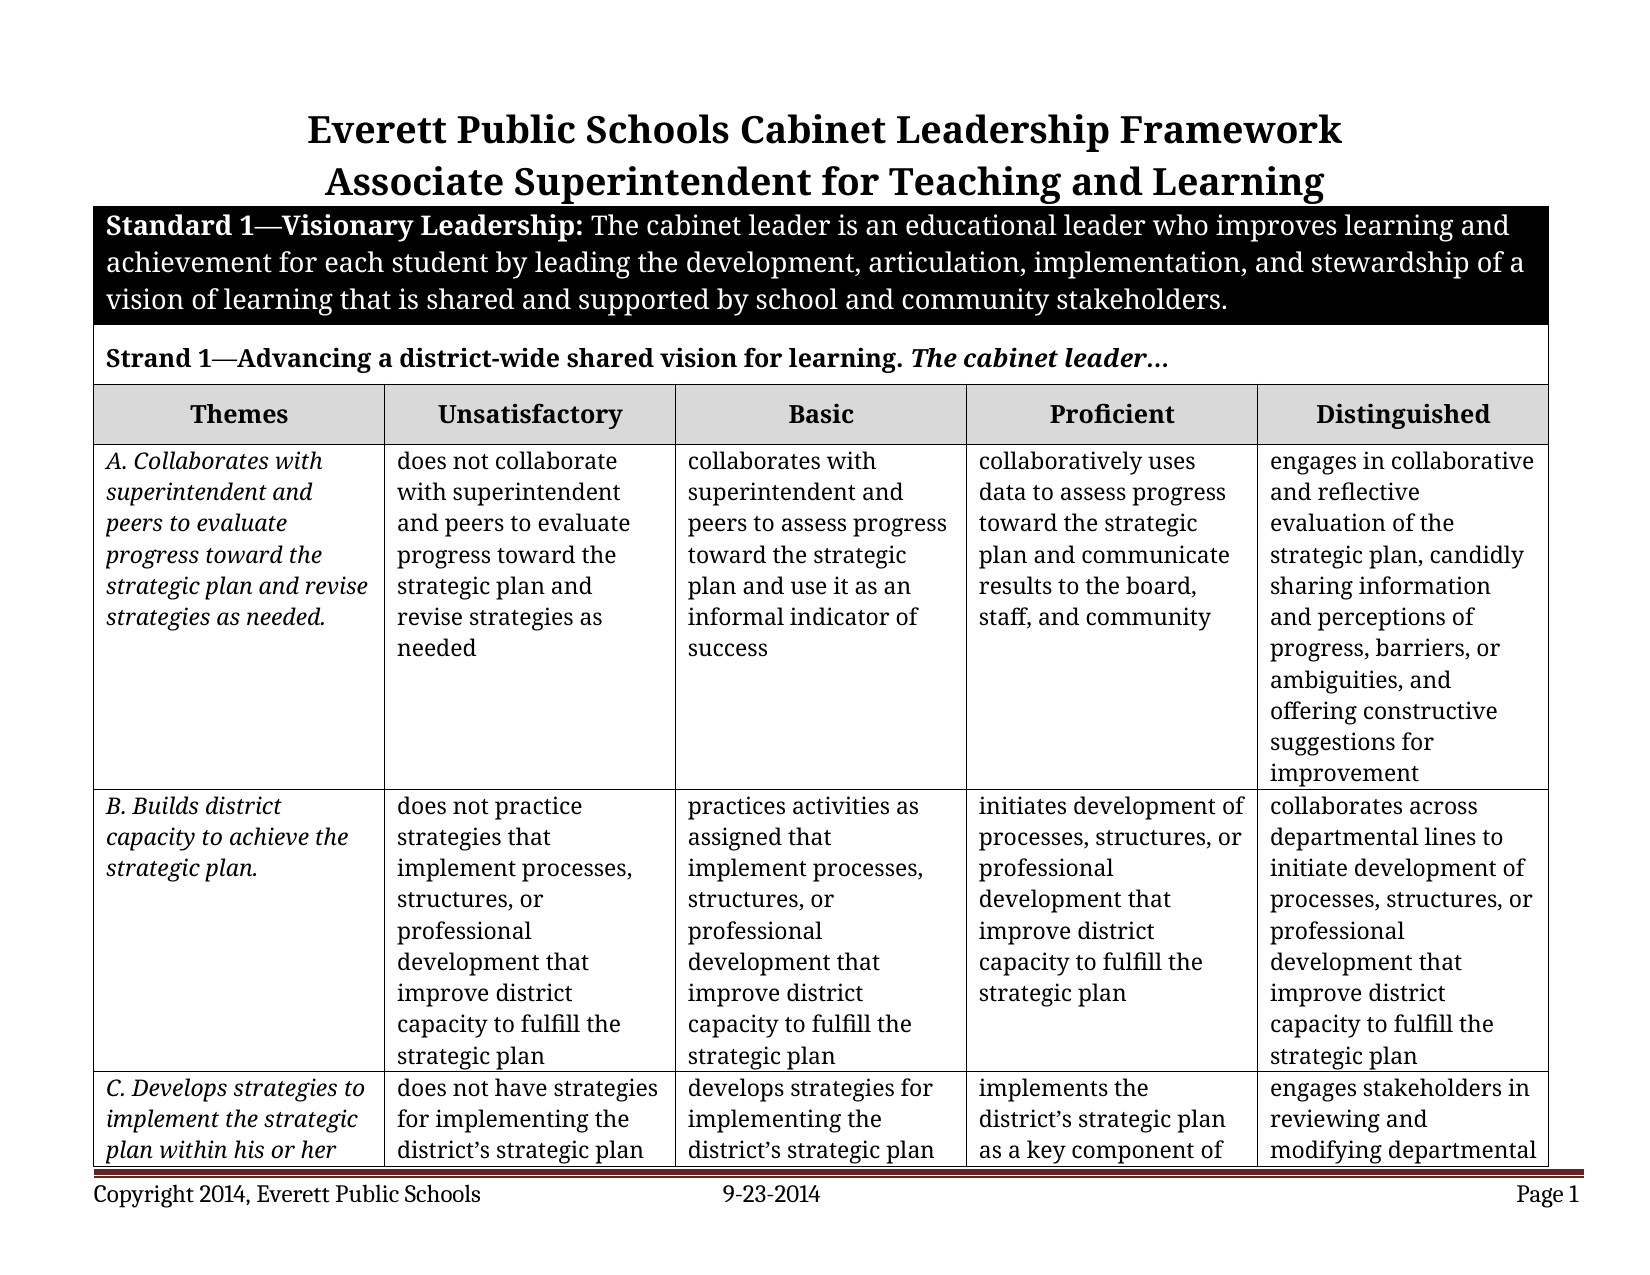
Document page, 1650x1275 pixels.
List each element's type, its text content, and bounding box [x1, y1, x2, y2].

table_cell Strand 1—Advancing a district-wide shared vision for learning. The cabinet leader… [94, 325, 1548, 384]
table_cell Unsatisfactory [385, 385, 675, 444]
table_cell B. Builds district capacity to achieve the strategic plan. [94, 790, 384, 1071]
table_cell does not practice strategies that implement processes, structures, or professional development that improve district capacity to fulfill the strategic plan [385, 790, 675, 1071]
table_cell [1258, 1072, 1548, 1166]
table_cell engages in collaborative and reflective evaluation of the strategic plan, candidly sharing information and perceptions of progress, barriers, or ambiguities, and offering constructive suggestions for improvement [1258, 445, 1548, 788]
table_cell practices activities as assigned that implement processes, structures, or professional development that improve district capacity to fulfill the strategic plan [676, 790, 966, 1071]
table_cell A. Collaborates with superintendent and peers to evaluate progress toward the strategic plan and revise strategies as needed. [94, 445, 384, 788]
table_cell collaborates with superintendent and peers to assess progress toward the strategic plan and use it as an informal indicator of success [676, 445, 966, 788]
text Everett Public Schools Cabinet Leadership Framework [75, 104, 1575, 155]
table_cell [94, 1072, 384, 1166]
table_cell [676, 1072, 966, 1166]
text Associate Superintendent for Teaching and Learning [75, 155, 1575, 206]
table_cell Themes [94, 385, 384, 444]
table_cell collaborates across departmental lines to initiate development of processes, structures, or professional development that improve district capacity to fulfill the strategic plan [1258, 790, 1548, 1071]
table_cell Proficient [967, 385, 1257, 444]
table_cell Distinguished [1258, 385, 1548, 444]
table_cell does not collaborate with superintendent and peers to evaluate progress toward the strategic plan and revise strategies as needed [385, 445, 675, 788]
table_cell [967, 1072, 1257, 1166]
table_cell collaboratively uses data to assess progress toward the strategic plan and communicate results to the board, staff, and community [967, 445, 1257, 788]
table_cell initiates development of processes, structures, or professional development that improve district capacity to fulfill the strategic plan [967, 790, 1257, 1071]
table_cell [385, 1072, 675, 1166]
table_cell Basic [676, 385, 966, 444]
table_header Standard 1—Visionary Leadership: The cabinet leader is an educational leader who improves learning and achievement for each student by leading the development, articulation, implementation, and stewardship of a vision of learning that is shared and supported by school and community stakeholders. [94, 207, 1548, 324]
